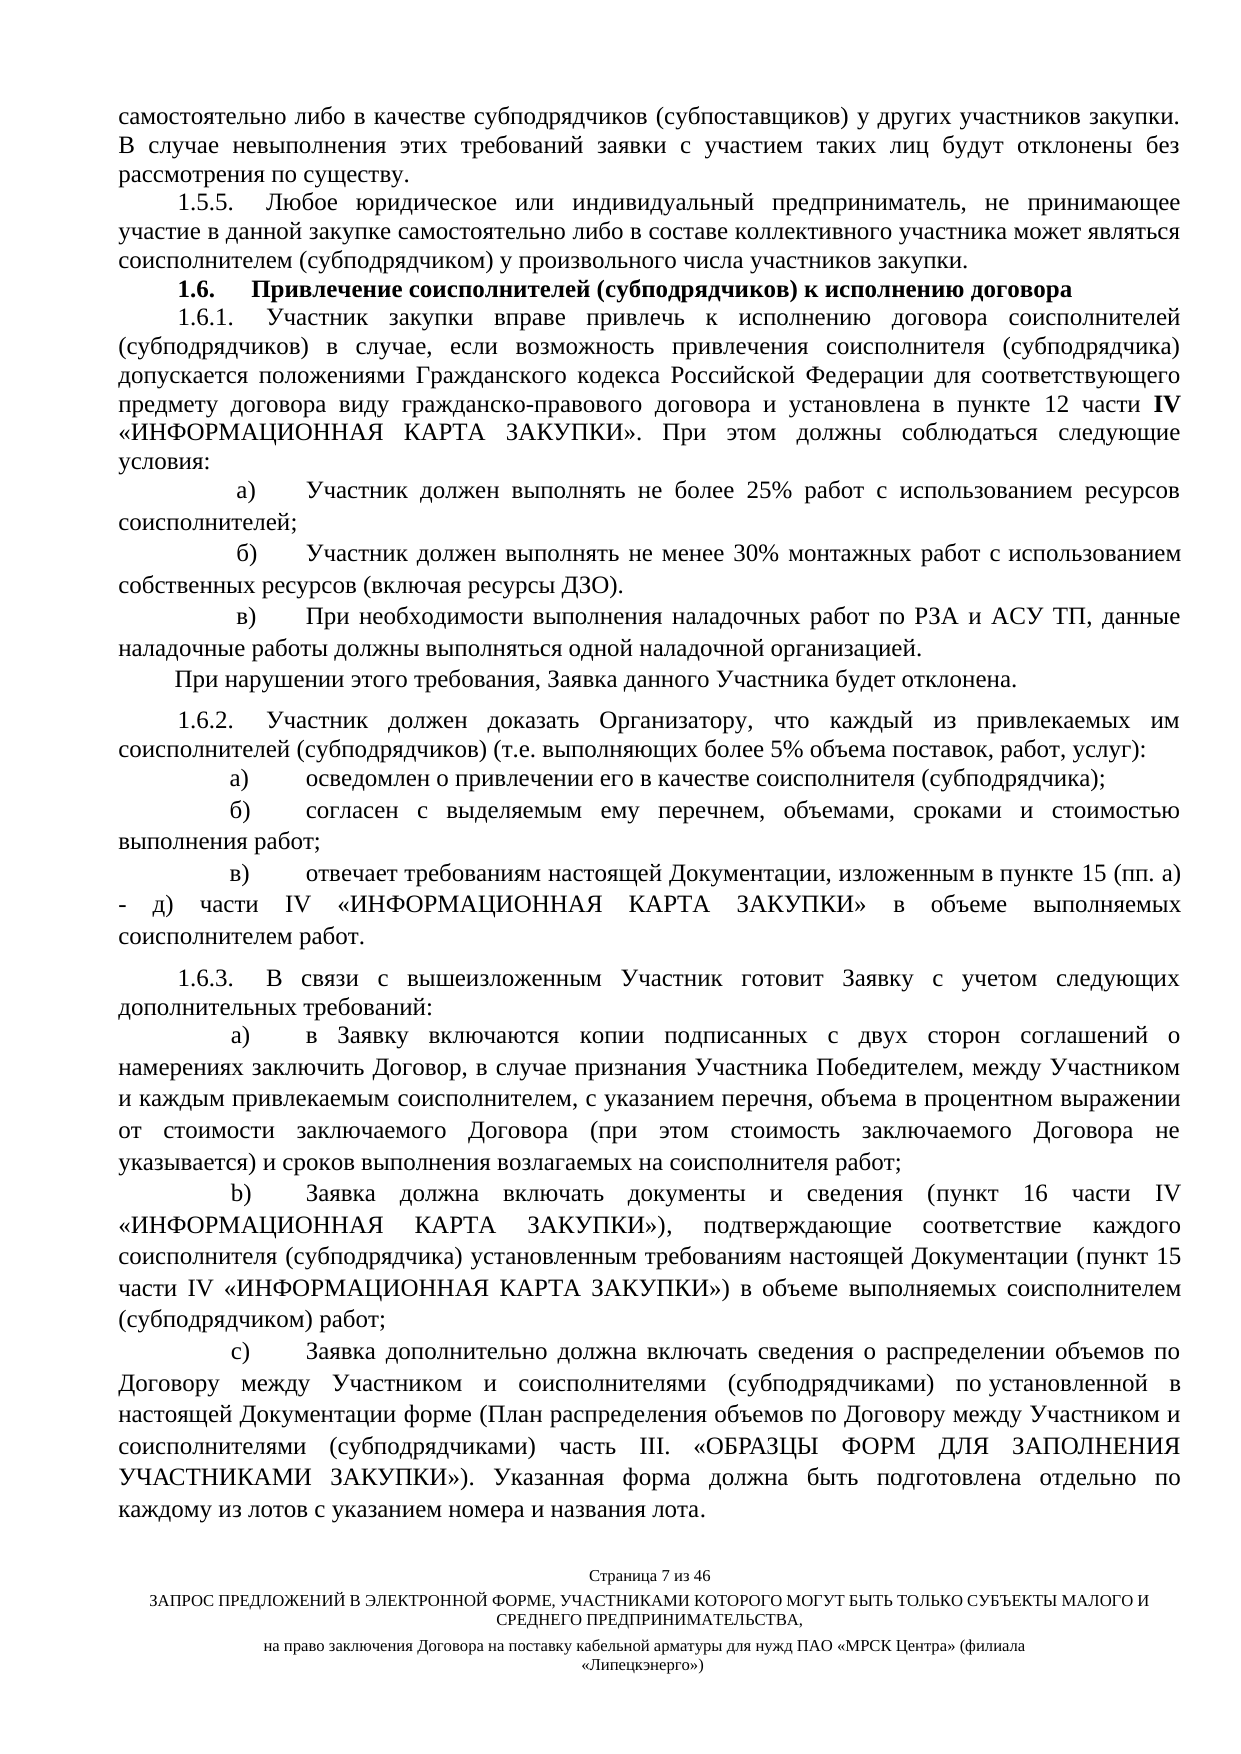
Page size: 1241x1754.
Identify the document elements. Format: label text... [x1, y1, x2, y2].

subtitle Участник должен доказать Организатору, что каждый из привлекаемых им соисполнителей (субподрядчиков) (т.е. выполняющих более 5% объема поставок, работ, услуг): [118, 706, 1181, 763]
list Заявка должна включать документы и сведения (пункт 16 части IV «ИНФОРМАЦИОННАЯ КАРТА ЗАКУПКИ»), подтверждающие соответствие каждого соисполнителя (субподрядчика) установленным требованиям настоящей Документации (пункт 15 части IV «ИНФОРМАЦИОННАЯ КАРТА ЗАКУПКИ») в объеме выполняемых соисполнителем (субподрядчиком) работ; [118, 1178, 1181, 1333]
subtitle В связи с вышеизложенным Участник готовит Заявку с учетом следующих дополнительных требований: [118, 963, 1181, 1020]
list согласен с выделяемым ему перечнем, объемами, сроками и стоимостью выполнения работ; [118, 795, 1181, 855]
subtitle Любое юридическое или индивидуальный предприниматель, не принимающее участие в данной закупке самостоятельно либо в составе коллективного участника может являться соисполнителем (субподрядчиком) у произвольного числа участников закупки. [118, 187, 1181, 274]
list Участник должен выполнять не более 25% работ c использованием ресурсов соисполнителей; [118, 475, 1181, 535]
list При необходимости выполнения наладочных работ по РЗА и АСУ ТП, данные наладочные работы должны выполняться одной наладочной организацией. [118, 601, 1181, 662]
list Участник должен выполнять не менее 30% монтажных работ c использованием собственных ресурсов (включая ресурсы ДЗО). [118, 538, 1181, 598]
list Заявка дополнительно должна включать сведения о распределении объемов по Договору между Участником и соисполнителями (субподрядчиками) по установленной в настоящей Документации форме (План распределения объемов по Договору между Участником и соисполнителями (субподрядчиками) часть III. «ОБРАЗЦЫ ФОРМ ДЛЯ ЗАПОЛНЕНИЯ УЧАСТНИКАМИ ЗАКУПКИ»). Указанная форма должна быть подготовлена отдельно по каждому из лотов с указанием номера и названия лота. [118, 1336, 1181, 1523]
list осведомлен о привлечении его в качестве соисполнителя (субподрядчика); [118, 763, 1181, 792]
text При нарушении этого требования, Заявка данного Участника будет отклонена. [174, 664, 1181, 693]
list отвечает требованиям настоящей Документации, изложенным в пункте 15 (пп. а) - д) части IV «ИНФОРМАЦИОННАЯ КАРТА ЗАКУПКИ» в объеме выполняемых соисполнителем работ. [118, 858, 1181, 950]
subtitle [118, 101, 1181, 187]
subtitle Участник закупки вправе привлечь к исполнению договора соисполнителей (субподрядчиков) в случае, если возможность привлечения соисполнителя (субподрядчика) допускается положениями Гражданского кодекса Российской Федерации для соответствующего предмету договора виду гражданско-правового договора и установлена в пункте 12 части IV «ИНФОРМАЦИОННАЯ КАРТА ЗАКУПКИ». При этом должны соблюдаться следующие условия: [118, 302, 1181, 475]
subtitle Привлечение соисполнителей (субподрядчиков) к исполнению договора [118, 274, 1181, 302]
list в Заявку включаются копии подписанных с двух сторон соглашений о намерениях заключить Договор, в случае признания Участника Победителем, между Участником и каждым привлекаемым соисполнителем, с указанием перечня, объема в процентном выражении от стоимости заключаемого Договора (при этом стоимость заключаемого Договора не указывается) и сроков выполнения возлагаемых на соисполнителя работ; [118, 1020, 1181, 1175]
